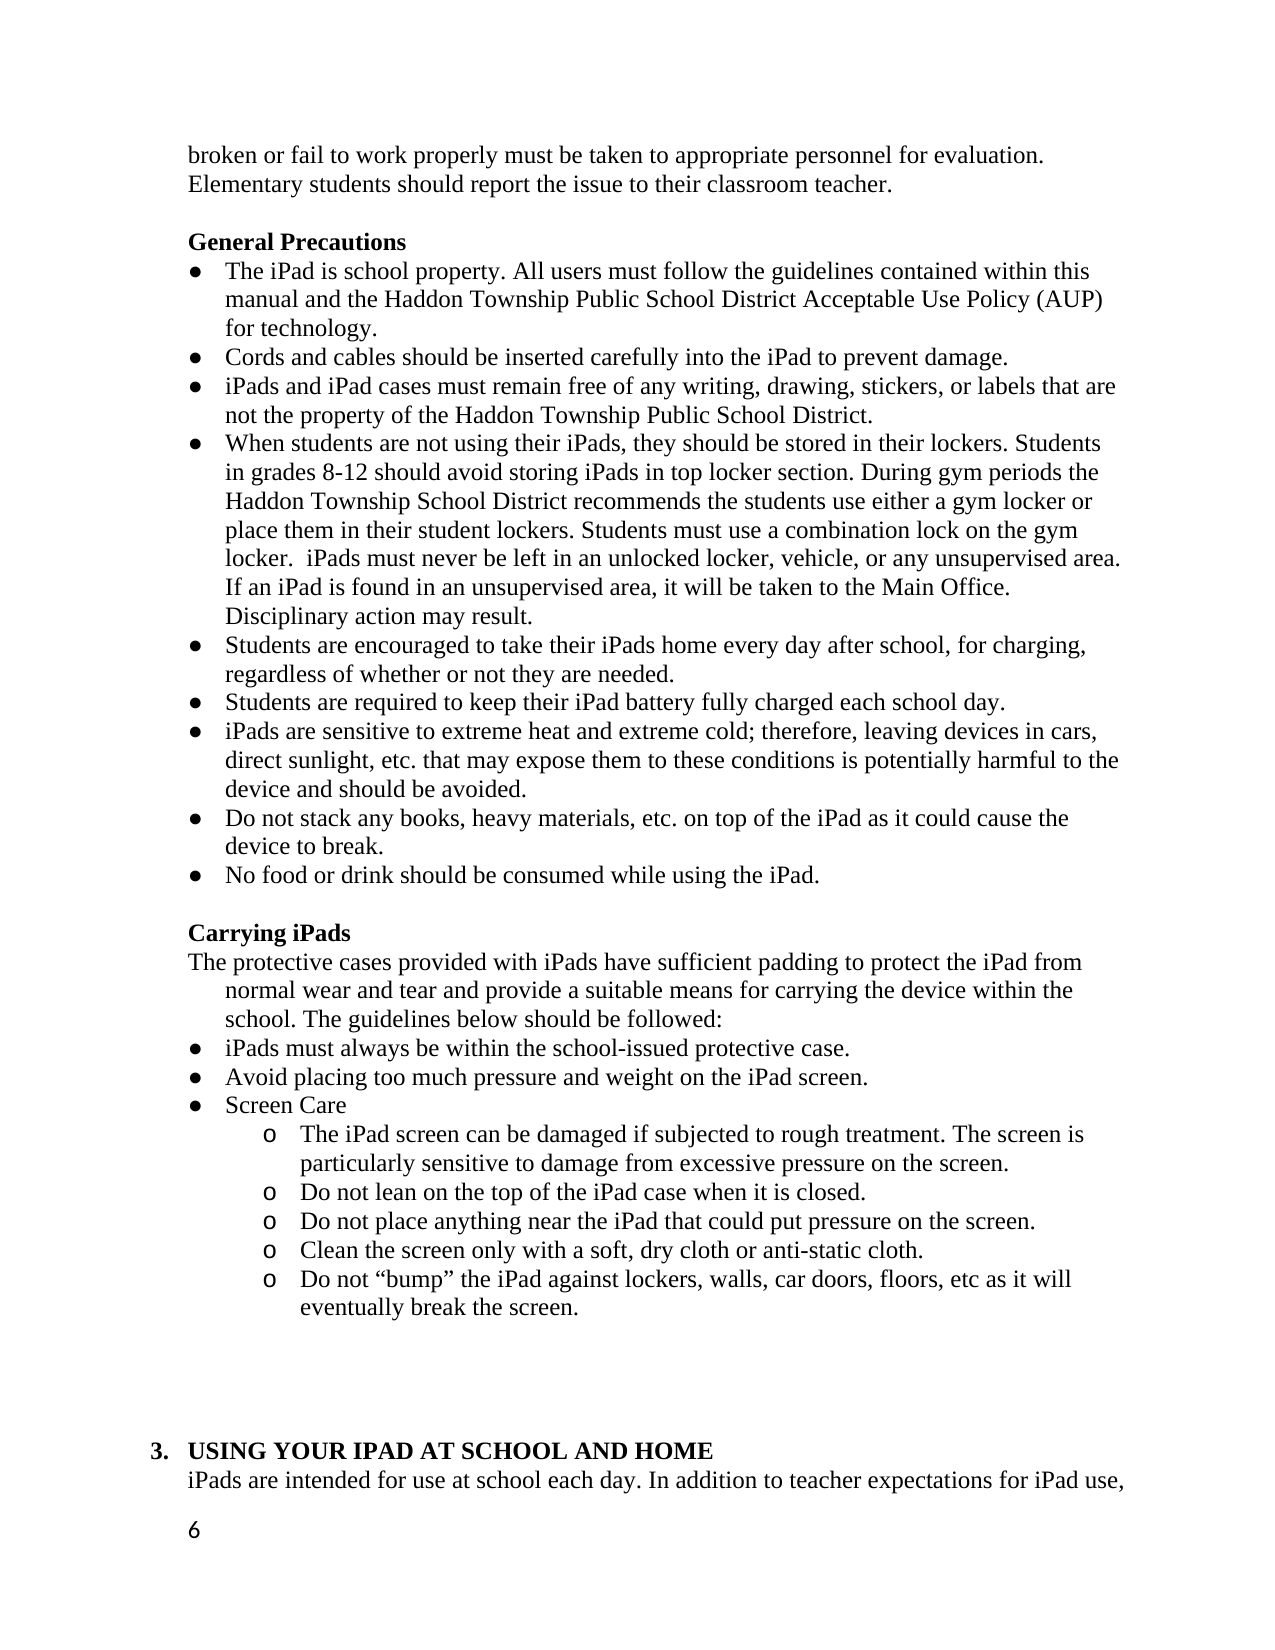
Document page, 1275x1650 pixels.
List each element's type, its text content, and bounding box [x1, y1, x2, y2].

list iPads must always be within the school-issued protective case. [188, 1033, 1125, 1062]
text The protective cases provided with iPads have sufficient padding to protect the iPad from normal wear and tear and provide a suitable means for carrying the device within the school. The guidelines below should be followed: [188, 947, 1125, 1033]
list No food or drink should be consumed while using the iPad. [188, 860, 1125, 889]
list Do not “bump” the iPad against lockers, walls, car doors, floors, etc as it will eventually break the screen. [263, 1263, 1125, 1321]
text broken or fail to work properly must be taken to appropriate personnel for evaluation. [188, 141, 1125, 169]
list Students are required to keep their iPad battery fully charged each school day. [188, 687, 1125, 716]
text General Precautions [188, 227, 1125, 256]
list Do not place anything near the iPad that could put pressure on the screen. [263, 1206, 1125, 1235]
list USING YOUR IPAD AT SCHOOL AND HOME [150, 1436, 1125, 1465]
list Avoid placing too much pressure and weight on the iPad screen. [188, 1062, 1125, 1091]
text Carrying iPads [188, 918, 1125, 947]
list The iPad screen can be damaged if subjected to rough treatment. The screen is particularly sensitive to damage from excessive pressure on the screen. [263, 1119, 1125, 1177]
list Clean the screen only with a soft, dry cloth or anti-static cloth. [263, 1235, 1125, 1263]
list Screen Care [188, 1091, 1125, 1119]
list When students are not using their iPads, they should be stored in their lockers. Students in grades 8-12 should avoid storing iPads in top locker section. During gym periods the Haddon Township School District recommends the students use either a gym locker or place them in their student lockers. Students must use a combination lock on the gym locker. iPads must never be left in an unlocked locker, vehicle, or any unsupervised area. If an iPad is found in an unsupervised area, it will be taken to the Main Office. Disciplinary action may result. [188, 428, 1125, 630]
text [187, 1465, 1125, 1494]
list iPads and iPad cases must remain free of any writing, drawing, stickers, or labels that are not the property of the Haddon Township Public School District. [188, 371, 1125, 428]
list Cords and cables should be inserted carefully into the iPad to prevent damage. [188, 342, 1125, 371]
list iPads are sensitive to extreme heat and extreme cold; therefore, leaving devices in cars, direct sunlight, etc. that may expose them to these conditions is potentially harmful to the device and should be avoided. [188, 716, 1125, 803]
text Elementary students should report the issue to their classroom teacher. [188, 169, 1125, 198]
list Do not lean on the top of the iPad case when it is closed. [263, 1177, 1125, 1206]
list The iPad is school property. All users must follow the guidelines contained within this manual and the Haddon Township Public School District Acceptable Use Policy (AUP) for technology. [188, 256, 1125, 342]
list Students are encouraged to take their iPads home every day after school, for charging, regardless of whether or not they are needed. [188, 630, 1125, 687]
list Do not stack any books, heavy materials, etc. on top of the iPad as it could cause the device to break. [188, 803, 1125, 860]
